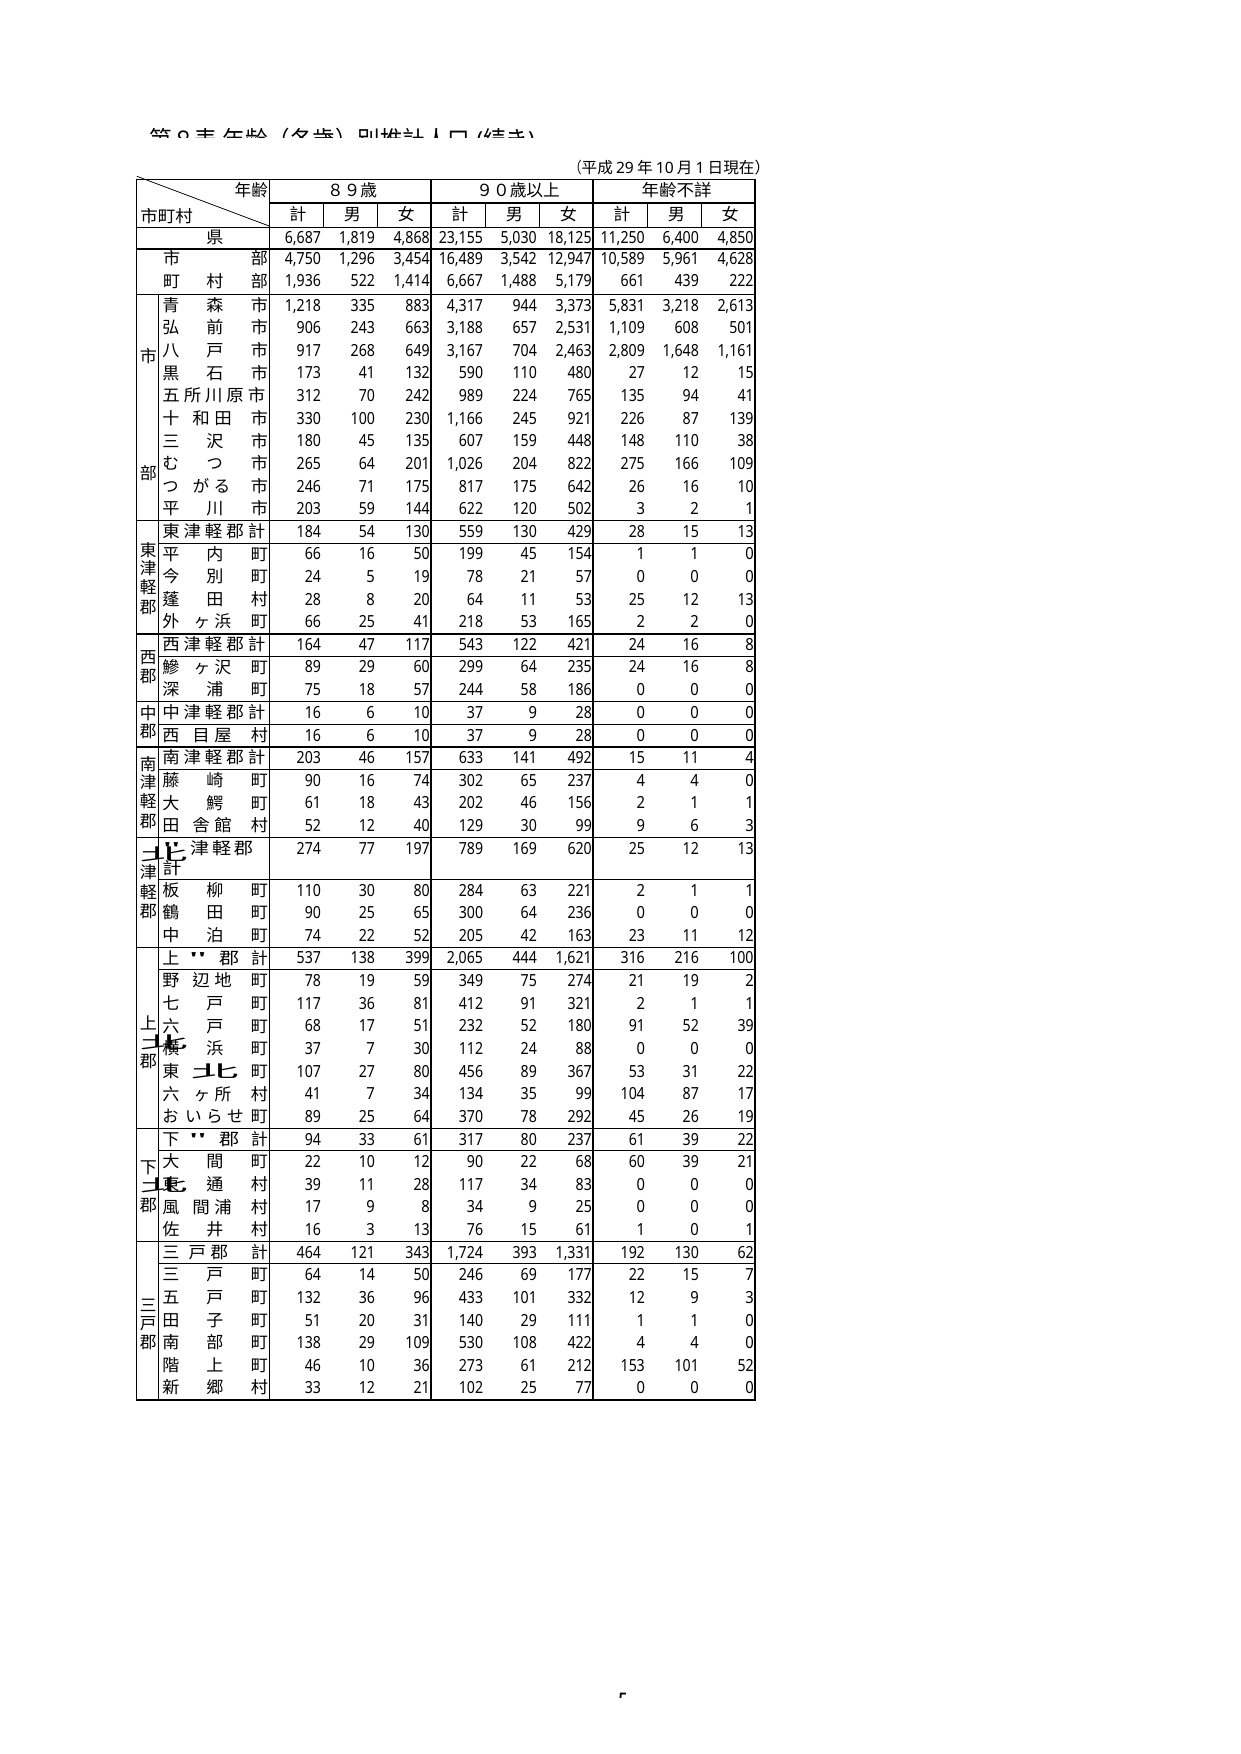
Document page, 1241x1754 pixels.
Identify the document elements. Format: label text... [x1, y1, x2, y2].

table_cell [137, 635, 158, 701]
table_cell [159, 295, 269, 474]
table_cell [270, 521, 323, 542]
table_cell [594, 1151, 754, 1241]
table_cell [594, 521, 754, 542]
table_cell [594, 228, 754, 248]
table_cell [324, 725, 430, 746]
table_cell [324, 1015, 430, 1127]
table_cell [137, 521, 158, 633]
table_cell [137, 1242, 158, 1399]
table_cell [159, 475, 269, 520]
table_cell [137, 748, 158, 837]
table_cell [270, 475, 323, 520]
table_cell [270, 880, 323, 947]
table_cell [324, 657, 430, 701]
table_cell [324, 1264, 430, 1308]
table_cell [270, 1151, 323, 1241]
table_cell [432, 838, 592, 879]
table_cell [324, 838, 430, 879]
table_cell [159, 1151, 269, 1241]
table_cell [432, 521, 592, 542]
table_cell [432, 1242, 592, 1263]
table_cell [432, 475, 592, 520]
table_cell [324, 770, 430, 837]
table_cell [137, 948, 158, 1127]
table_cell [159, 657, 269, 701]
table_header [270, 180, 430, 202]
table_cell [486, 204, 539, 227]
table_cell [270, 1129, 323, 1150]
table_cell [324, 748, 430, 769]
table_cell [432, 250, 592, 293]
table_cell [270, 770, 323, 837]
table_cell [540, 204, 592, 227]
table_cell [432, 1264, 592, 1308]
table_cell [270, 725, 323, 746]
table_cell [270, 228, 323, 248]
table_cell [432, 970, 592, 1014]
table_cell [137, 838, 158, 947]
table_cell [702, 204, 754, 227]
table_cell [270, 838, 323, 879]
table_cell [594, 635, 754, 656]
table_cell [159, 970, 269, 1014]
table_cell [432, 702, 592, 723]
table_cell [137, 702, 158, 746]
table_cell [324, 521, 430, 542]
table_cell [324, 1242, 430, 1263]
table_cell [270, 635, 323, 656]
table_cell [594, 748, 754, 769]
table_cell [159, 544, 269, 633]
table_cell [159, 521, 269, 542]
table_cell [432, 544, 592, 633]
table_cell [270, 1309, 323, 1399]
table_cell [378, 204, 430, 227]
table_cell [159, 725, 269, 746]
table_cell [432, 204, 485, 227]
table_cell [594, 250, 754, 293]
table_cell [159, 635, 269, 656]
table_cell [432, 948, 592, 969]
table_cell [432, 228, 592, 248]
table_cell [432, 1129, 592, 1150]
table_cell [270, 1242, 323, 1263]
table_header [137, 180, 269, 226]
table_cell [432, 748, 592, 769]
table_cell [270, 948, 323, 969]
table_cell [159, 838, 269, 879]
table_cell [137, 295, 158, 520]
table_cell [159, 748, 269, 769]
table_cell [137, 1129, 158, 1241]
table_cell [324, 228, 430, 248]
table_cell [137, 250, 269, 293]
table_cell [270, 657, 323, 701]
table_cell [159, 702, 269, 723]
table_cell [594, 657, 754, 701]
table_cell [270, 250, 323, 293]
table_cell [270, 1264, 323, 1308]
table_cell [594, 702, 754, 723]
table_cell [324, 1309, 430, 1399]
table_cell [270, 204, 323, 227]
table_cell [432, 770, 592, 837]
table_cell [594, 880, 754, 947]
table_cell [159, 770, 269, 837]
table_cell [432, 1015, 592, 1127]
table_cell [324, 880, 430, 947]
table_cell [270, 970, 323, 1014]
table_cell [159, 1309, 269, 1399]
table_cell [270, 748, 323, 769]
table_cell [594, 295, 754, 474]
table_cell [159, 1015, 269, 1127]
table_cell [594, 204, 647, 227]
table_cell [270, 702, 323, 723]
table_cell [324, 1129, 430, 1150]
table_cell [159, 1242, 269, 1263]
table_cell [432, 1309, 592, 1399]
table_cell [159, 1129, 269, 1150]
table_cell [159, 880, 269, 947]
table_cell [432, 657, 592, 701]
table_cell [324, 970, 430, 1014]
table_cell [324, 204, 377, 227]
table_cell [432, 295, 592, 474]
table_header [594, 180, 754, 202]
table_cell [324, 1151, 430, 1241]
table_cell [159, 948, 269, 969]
text （平成29年10月1日現在） [180, 157, 1159, 178]
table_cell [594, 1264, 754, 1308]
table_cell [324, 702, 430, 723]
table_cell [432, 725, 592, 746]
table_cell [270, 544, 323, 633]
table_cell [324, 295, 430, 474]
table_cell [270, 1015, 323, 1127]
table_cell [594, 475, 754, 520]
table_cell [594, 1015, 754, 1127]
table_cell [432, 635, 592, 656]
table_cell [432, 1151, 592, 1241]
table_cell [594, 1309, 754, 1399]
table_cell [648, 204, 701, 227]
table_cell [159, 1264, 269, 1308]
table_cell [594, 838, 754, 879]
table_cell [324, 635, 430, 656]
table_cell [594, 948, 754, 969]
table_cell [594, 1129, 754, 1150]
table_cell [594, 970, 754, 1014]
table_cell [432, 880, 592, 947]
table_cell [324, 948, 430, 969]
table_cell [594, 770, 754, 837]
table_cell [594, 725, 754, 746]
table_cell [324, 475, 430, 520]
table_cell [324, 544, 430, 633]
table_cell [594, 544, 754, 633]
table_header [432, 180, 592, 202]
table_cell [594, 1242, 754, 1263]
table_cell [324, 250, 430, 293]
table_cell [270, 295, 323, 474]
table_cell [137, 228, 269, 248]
